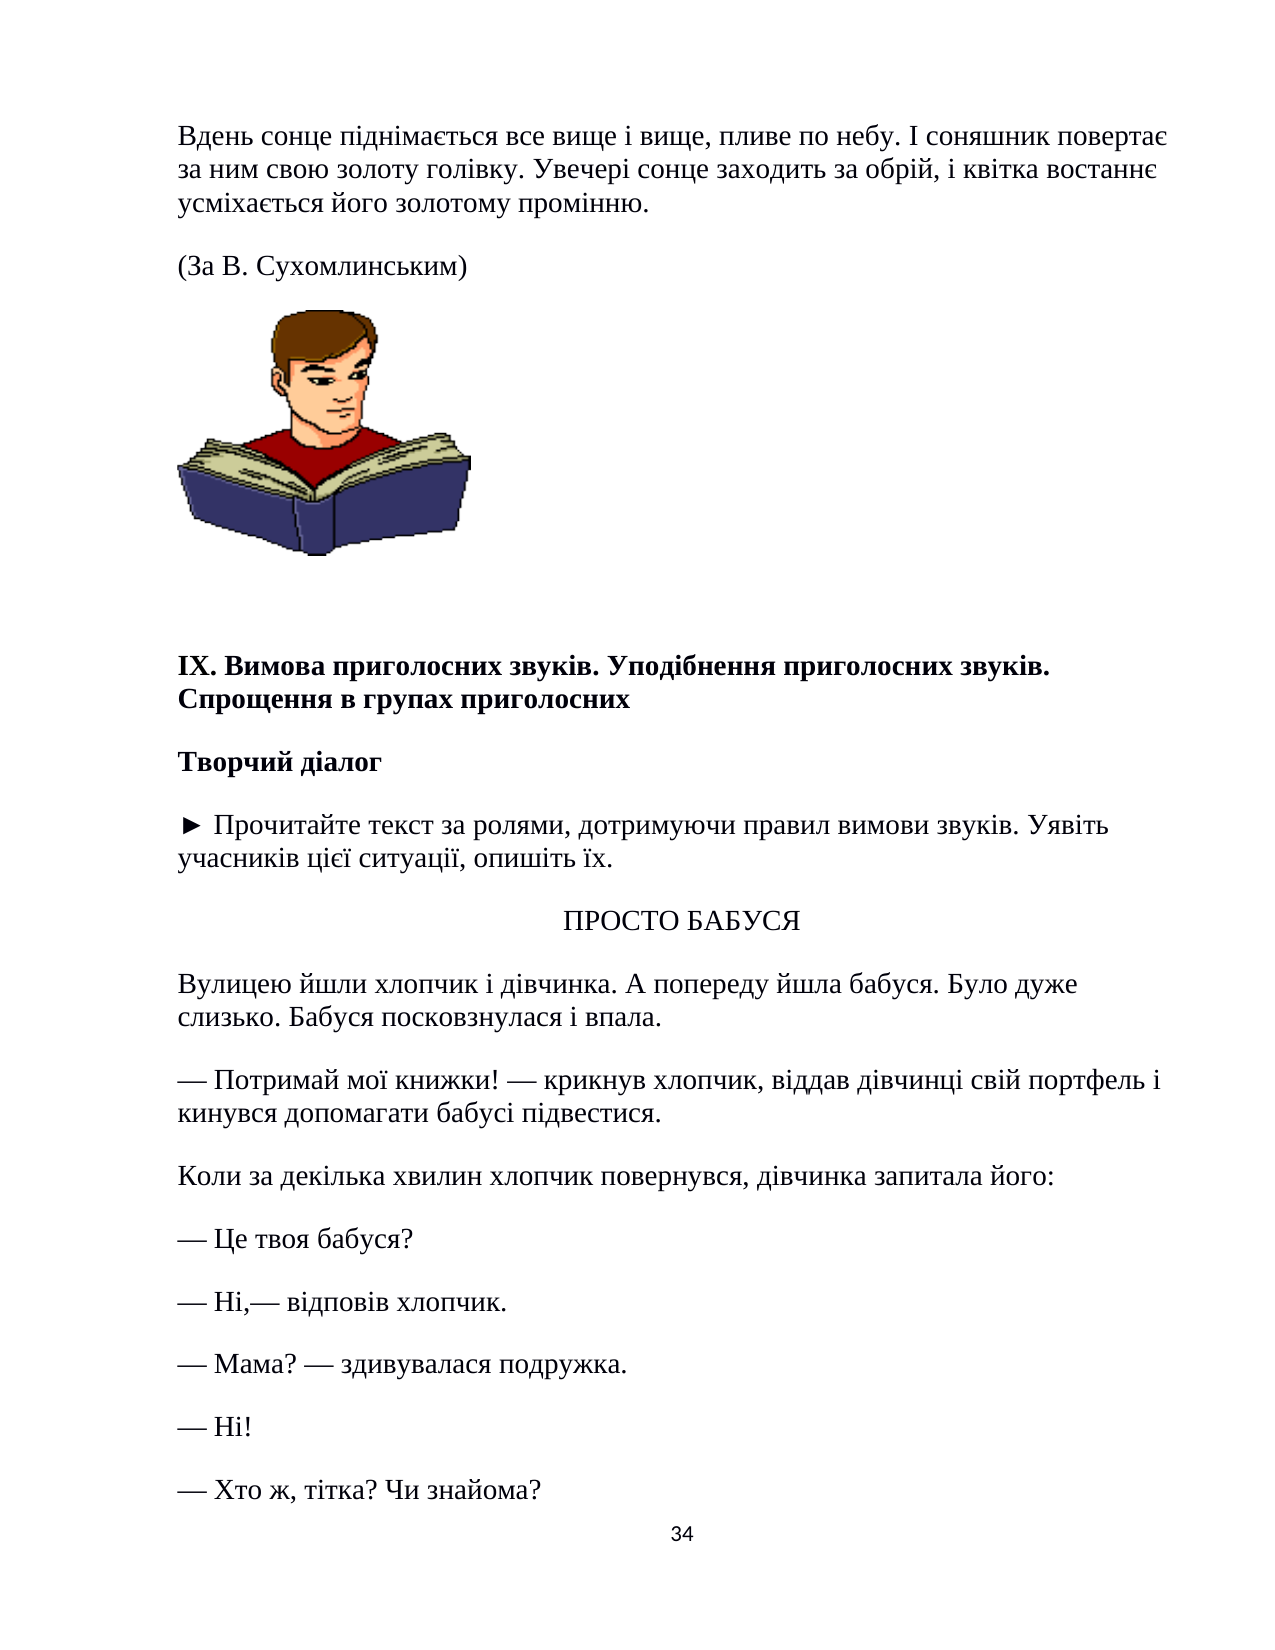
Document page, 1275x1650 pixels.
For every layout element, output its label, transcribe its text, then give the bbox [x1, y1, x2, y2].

text ПРОСТО БАБУСЯ [177, 903, 1186, 937]
text — Ні! [177, 1409, 1186, 1443]
text IX. Вимова приголосних звуків. Уподібнення приголосних звуків. Спрощення в групах приголосних [177, 648, 1186, 715]
text — Це твоя бабуся? [177, 1221, 1186, 1254]
text Коли за декілька хвилин хлопчик повернувся, дівчинка запитала його: [177, 1158, 1186, 1192]
text Вдень сонце піднімається все вище і вище, пливе по небу. І соняшник повертає за ним свою золоту голівку. Увечері сонце заходить за обрій, і квітка востаннє усміхається його золотому промінню. [177, 118, 1186, 219]
text (За В. Сухомлинським) [177, 248, 1186, 281]
text Вулицею йшли хлопчик і дівчинка. А попереду йшла бабуся. Було дуже слизько. Бабуся посковзнулася і впала. [177, 966, 1186, 1033]
text — Мама? — здивувалася подружка. [177, 1346, 1186, 1380]
text ► Прочитайте текст за ролями, дотримуючи правил вимови звуків. Уявіть учасників цієї ситуації, опишіть їх. [177, 807, 1186, 874]
text — Хто ж, тітка? Чи знайома? [177, 1472, 1186, 1505]
picture [177, 310, 471, 556]
text — Потримай мої книжки! — крикнув хлопчик, віддав дівчинці свій портфель і кинувся допомагати бабусі підвестися. [177, 1062, 1186, 1129]
text Творчий діалог [177, 744, 1186, 778]
text — Ні,— відповів хлопчик. [177, 1284, 1186, 1317]
